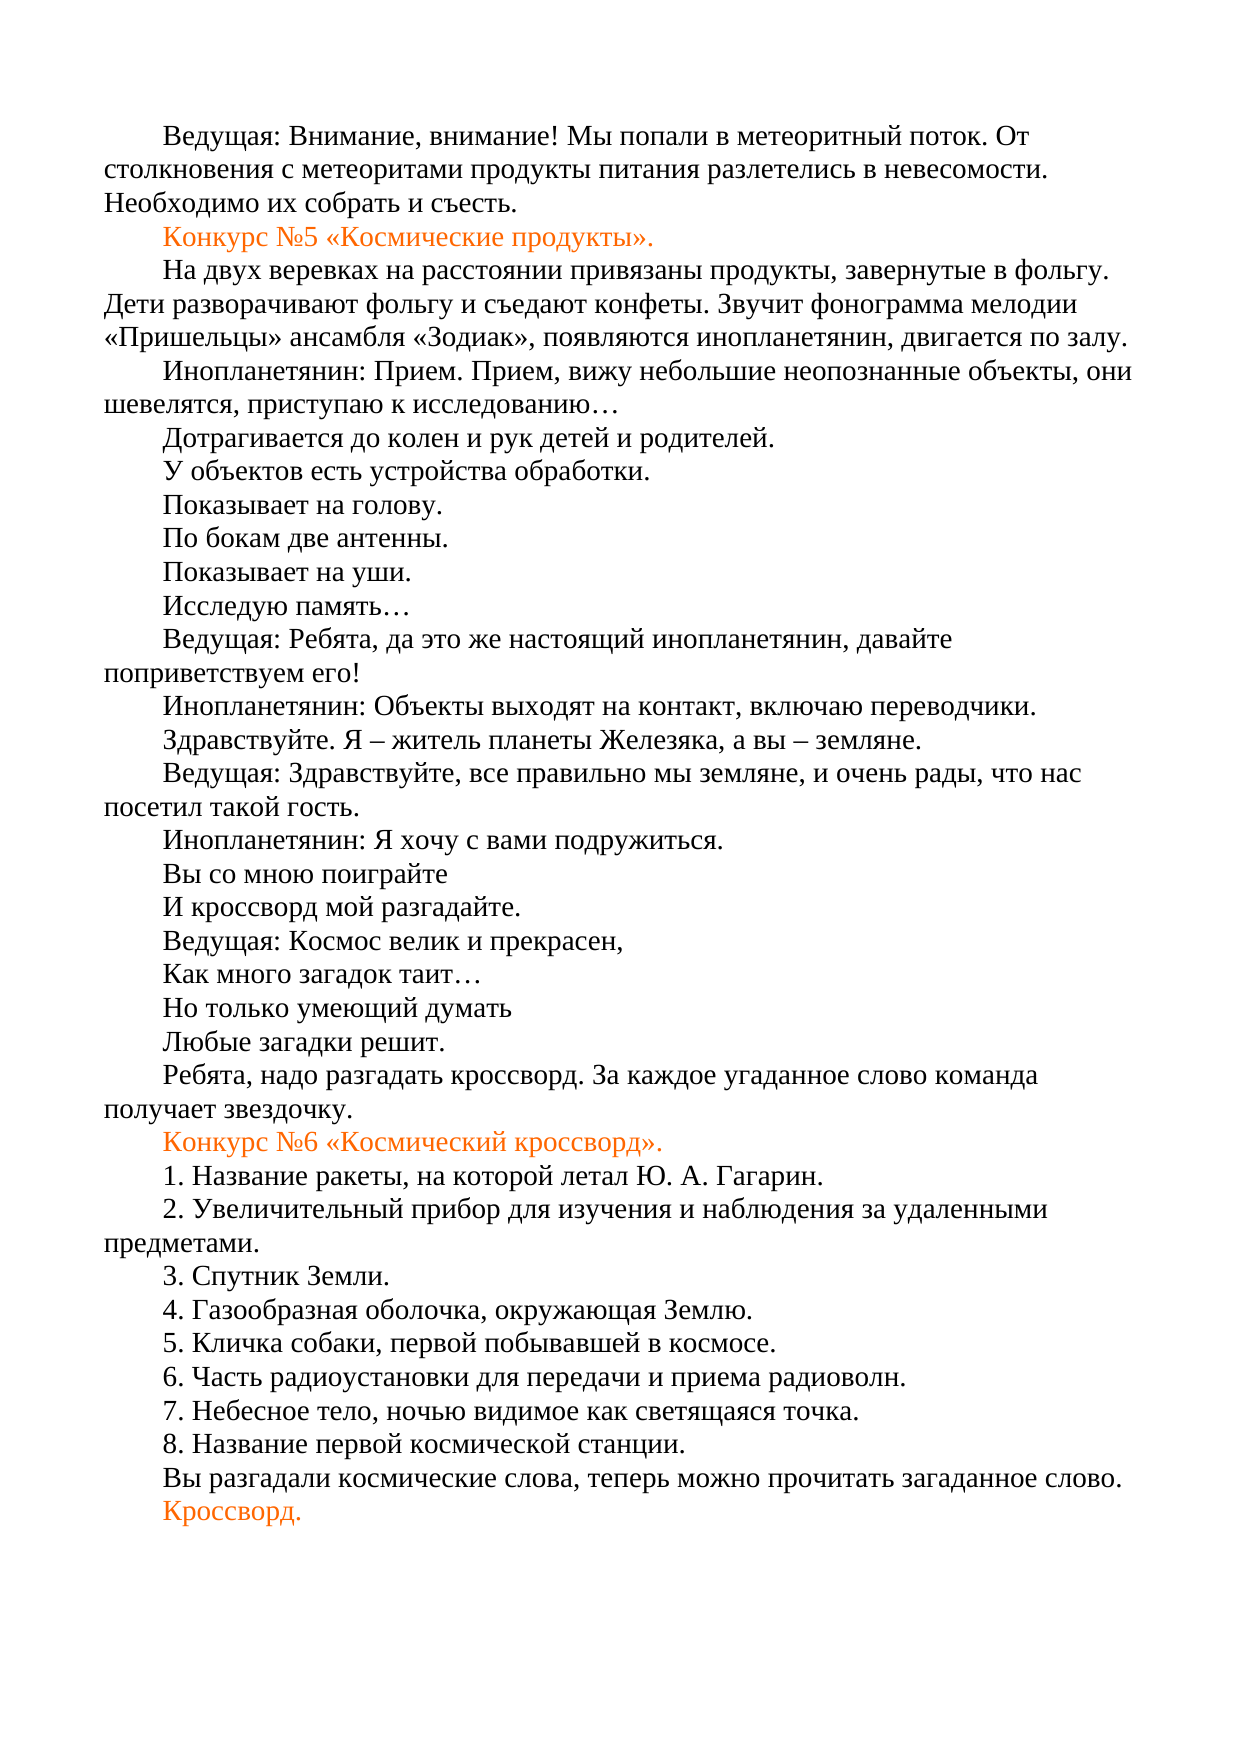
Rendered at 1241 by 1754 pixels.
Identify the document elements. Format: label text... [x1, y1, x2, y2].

text 5. Кличка собаки, первой побывавшей в космосе. [103, 1326, 1152, 1359]
text Исследую память… [103, 588, 1152, 621]
text Показывает на уши. [103, 554, 1152, 588]
text 8. Название первой космической станции. [103, 1426, 1152, 1460]
text 2. Увеличительный прибор для изучения и наблюдения за удаленными предметами. [103, 1191, 1152, 1258]
text Ведущая: Здравствуйте, все правильно мы земляне, и очень рады, что нас посетил такой гость. [103, 755, 1152, 822]
text Ведущая: Внимание, внимание! Мы попали в метеоритный поток. От столкновения с метеоритами продукты питания разлетелись в невесомости. Необходимо их собрать и съесть. [103, 118, 1152, 219]
text Кроссворд. [103, 1493, 1152, 1527]
text Вы со мною поиграйте [103, 856, 1152, 889]
text Инопланетянин: Прием. Прием, вижу небольшие неопознанные объекты, они шевелятся, приступаю к исследованию… [103, 353, 1152, 420]
text По бокам две антенны. [103, 521, 1152, 554]
text Вы разгадали космические слова, теперь можно прочитать загаданное слово. [103, 1460, 1152, 1493]
text Конкурс №5 «Космические продукты». [103, 219, 1152, 252]
text У объектов есть устройства обработки. [103, 453, 1152, 487]
text 3. Спутник Земли. [103, 1258, 1152, 1292]
text Инопланетянин: Я хочу с вами подружиться. [103, 822, 1152, 856]
text Здравствуйте. Я – житель планеты Железяка, а вы – земляне. [103, 722, 1152, 755]
text 1. Название ракеты, на которой летал Ю. А. Гагарин. [103, 1158, 1152, 1191]
text 7. Небесное тело, ночью видимое как светящаяся точка. [103, 1393, 1152, 1426]
text На двух веревках на расстоянии привязаны продукты, завернутые в фольгу. Дети разворачивают фольгу и съедают конфеты. Звучит фонограмма мелодии «Пришельцы» ансамбля «Зодиак», появляются инопланетянин, двигается по залу. [103, 252, 1152, 353]
text Инопланетянин: Объекты выходят на контакт, включаю переводчики. [103, 688, 1152, 722]
text Ведущая: Ребята, да это же настоящий инопланетянин, давайте поприветствуем его! [103, 621, 1152, 688]
text И кроссворд мой разгадайте. [103, 889, 1152, 923]
text Дотрагивается до колен и рук детей и родителей. [103, 420, 1152, 453]
text Ребята, надо разгадать кроссворд. За каждое угаданное слово команда получает звездочку. [103, 1057, 1152, 1124]
text Ведущая: Космос велик и прекрасен, [103, 923, 1152, 957]
text Как много загадок таит… [103, 957, 1152, 990]
text Конкурс №6 «Космический кроссворд». [103, 1124, 1152, 1158]
text Показывает на голову. [103, 487, 1152, 521]
text Любые загадки решит. [103, 1024, 1152, 1057]
text 4. Газообразная оболочка, окружающая Землю. [103, 1292, 1152, 1326]
text 6. Часть радиоустановки для передачи и приема радиоволн. [103, 1359, 1152, 1393]
text Но только умеющий думать [103, 990, 1152, 1024]
